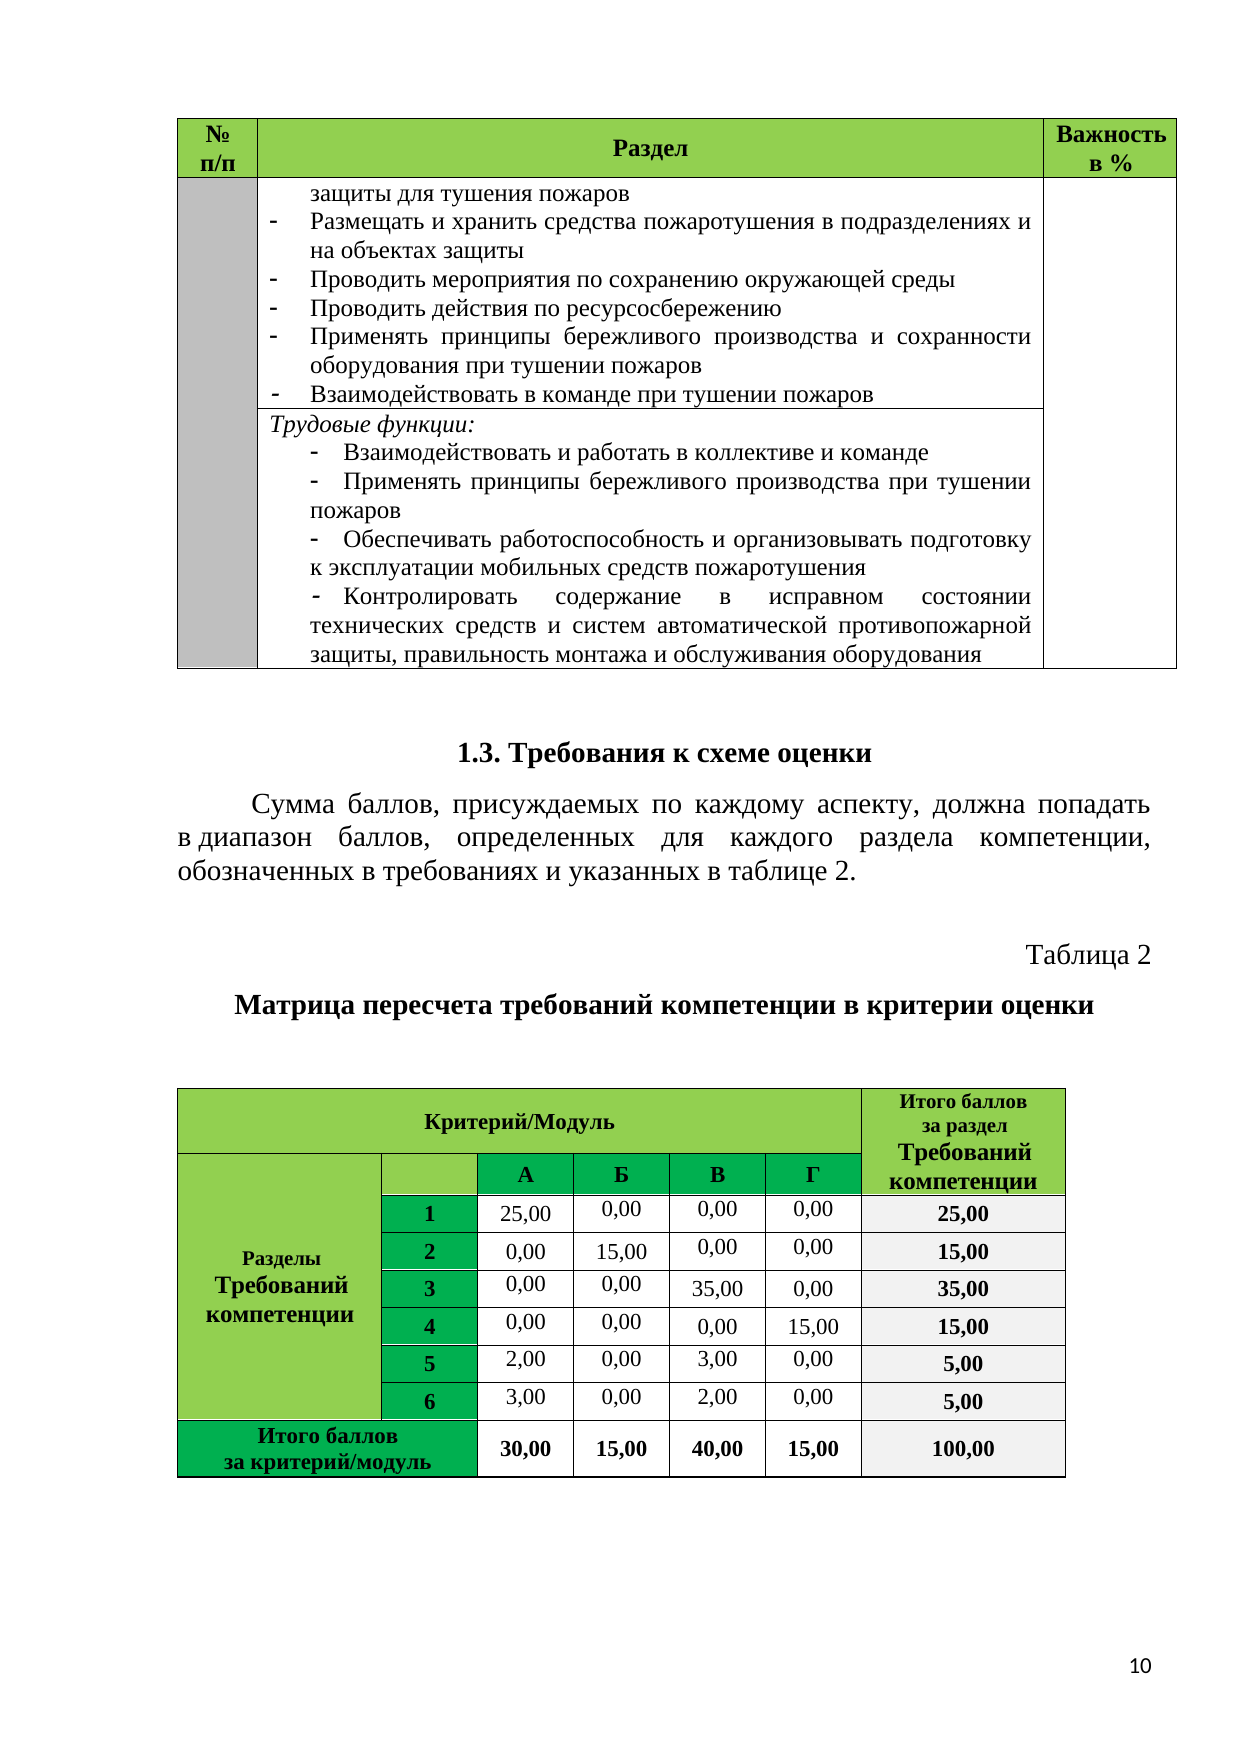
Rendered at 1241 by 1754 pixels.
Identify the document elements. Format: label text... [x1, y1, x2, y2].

table_cell 15,00 [574, 1421, 669, 1476]
table_cell 0,00 [574, 1271, 669, 1307]
table_cell 0,00 [574, 1346, 669, 1382]
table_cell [258, 178, 1043, 408]
table_cell [382, 1154, 477, 1194]
table_cell 1 [382, 1196, 477, 1232]
table_cell 3,00 [670, 1346, 765, 1382]
table_cell 0,00 [478, 1271, 573, 1307]
table_header Важность в % [1044, 119, 1176, 177]
table_cell 6 [382, 1383, 477, 1419]
table_cell 15,00 [766, 1421, 861, 1476]
table_header Итого баллов за раздел Требований компетенции [862, 1089, 1065, 1194]
table_cell 25,00 [862, 1196, 1065, 1232]
table_cell 5,00 [862, 1346, 1065, 1382]
table_cell 15,00 [862, 1233, 1065, 1269]
table_cell Г [766, 1154, 861, 1194]
table_cell 0,00 [670, 1196, 765, 1232]
table_cell 0,00 [766, 1346, 861, 1382]
table_header Критерий/Модуль [178, 1089, 861, 1153]
table_cell Б [574, 1154, 669, 1194]
table_cell 100,00 [862, 1421, 1065, 1476]
table_cell 5,00 [862, 1383, 1065, 1419]
table_cell 25,00 [478, 1196, 573, 1232]
table_header № п/п [178, 119, 257, 177]
table_cell 0,00 [766, 1233, 861, 1269]
subtitle 1.3. Требования к схеме оценки [177, 736, 1152, 769]
table_cell 0,00 [766, 1196, 861, 1232]
table_cell 35,00 [670, 1271, 765, 1307]
text Сумма баллов, присуждаемых по каждому аспекту, должна попадать в диапазон баллов, определенных для каждого раздела компетенции, обозначенных в требованиях и указанных в таблице 2. [177, 786, 1152, 887]
table_cell 0,00 [670, 1308, 765, 1344]
table_cell 0,00 [670, 1233, 765, 1269]
table_cell 2,00 [670, 1383, 765, 1419]
table_cell 0,00 [766, 1383, 861, 1419]
table_cell 30,00 [478, 1421, 573, 1476]
table_cell 0,00 [574, 1383, 669, 1419]
table_cell 0,00 [574, 1308, 669, 1344]
table_header Раздел [258, 119, 1043, 177]
text Таблица 2 [177, 937, 1152, 970]
table_cell 15,00 [574, 1233, 669, 1269]
table_cell 15,00 [766, 1308, 861, 1344]
table_cell 35,00 [862, 1271, 1065, 1307]
table_cell 4 [382, 1308, 477, 1344]
table_cell A [478, 1154, 573, 1194]
text Матрица пересчета требований компетенции в критерии оценки [177, 987, 1152, 1021]
table_cell 2 [382, 1233, 477, 1269]
table_cell В [670, 1154, 765, 1194]
table_cell 0,00 [478, 1308, 573, 1344]
table_cell 2,00 [478, 1346, 573, 1382]
table_cell 0,00 [766, 1271, 861, 1307]
table_cell Разделы Требований компетенции [178, 1154, 381, 1419]
table_cell 0,00 [574, 1196, 669, 1232]
table_cell 3,00 [478, 1383, 573, 1419]
table_cell Трудовые функции: Взаимодействовать и работать в коллективе и команде Применять принципы бережливого производства при тушении пожаров Обеспечивать работоспособность и организовывать подготовку к эксплуатации мобильных средств пожаротушения Контролировать содержание в исправном состоянии технических средств и систем автоматической противопожарной защиты, правильность монтажа и обслуживания оборудования [258, 409, 1043, 667]
table_cell 3 [382, 1271, 477, 1307]
table_cell 40,00 [670, 1421, 765, 1476]
table_cell 5 [382, 1346, 477, 1382]
table_cell 0,00 [478, 1233, 573, 1269]
table_cell 15,00 [862, 1308, 1065, 1344]
table_cell Итого баллов за критерий/модуль [178, 1421, 477, 1476]
